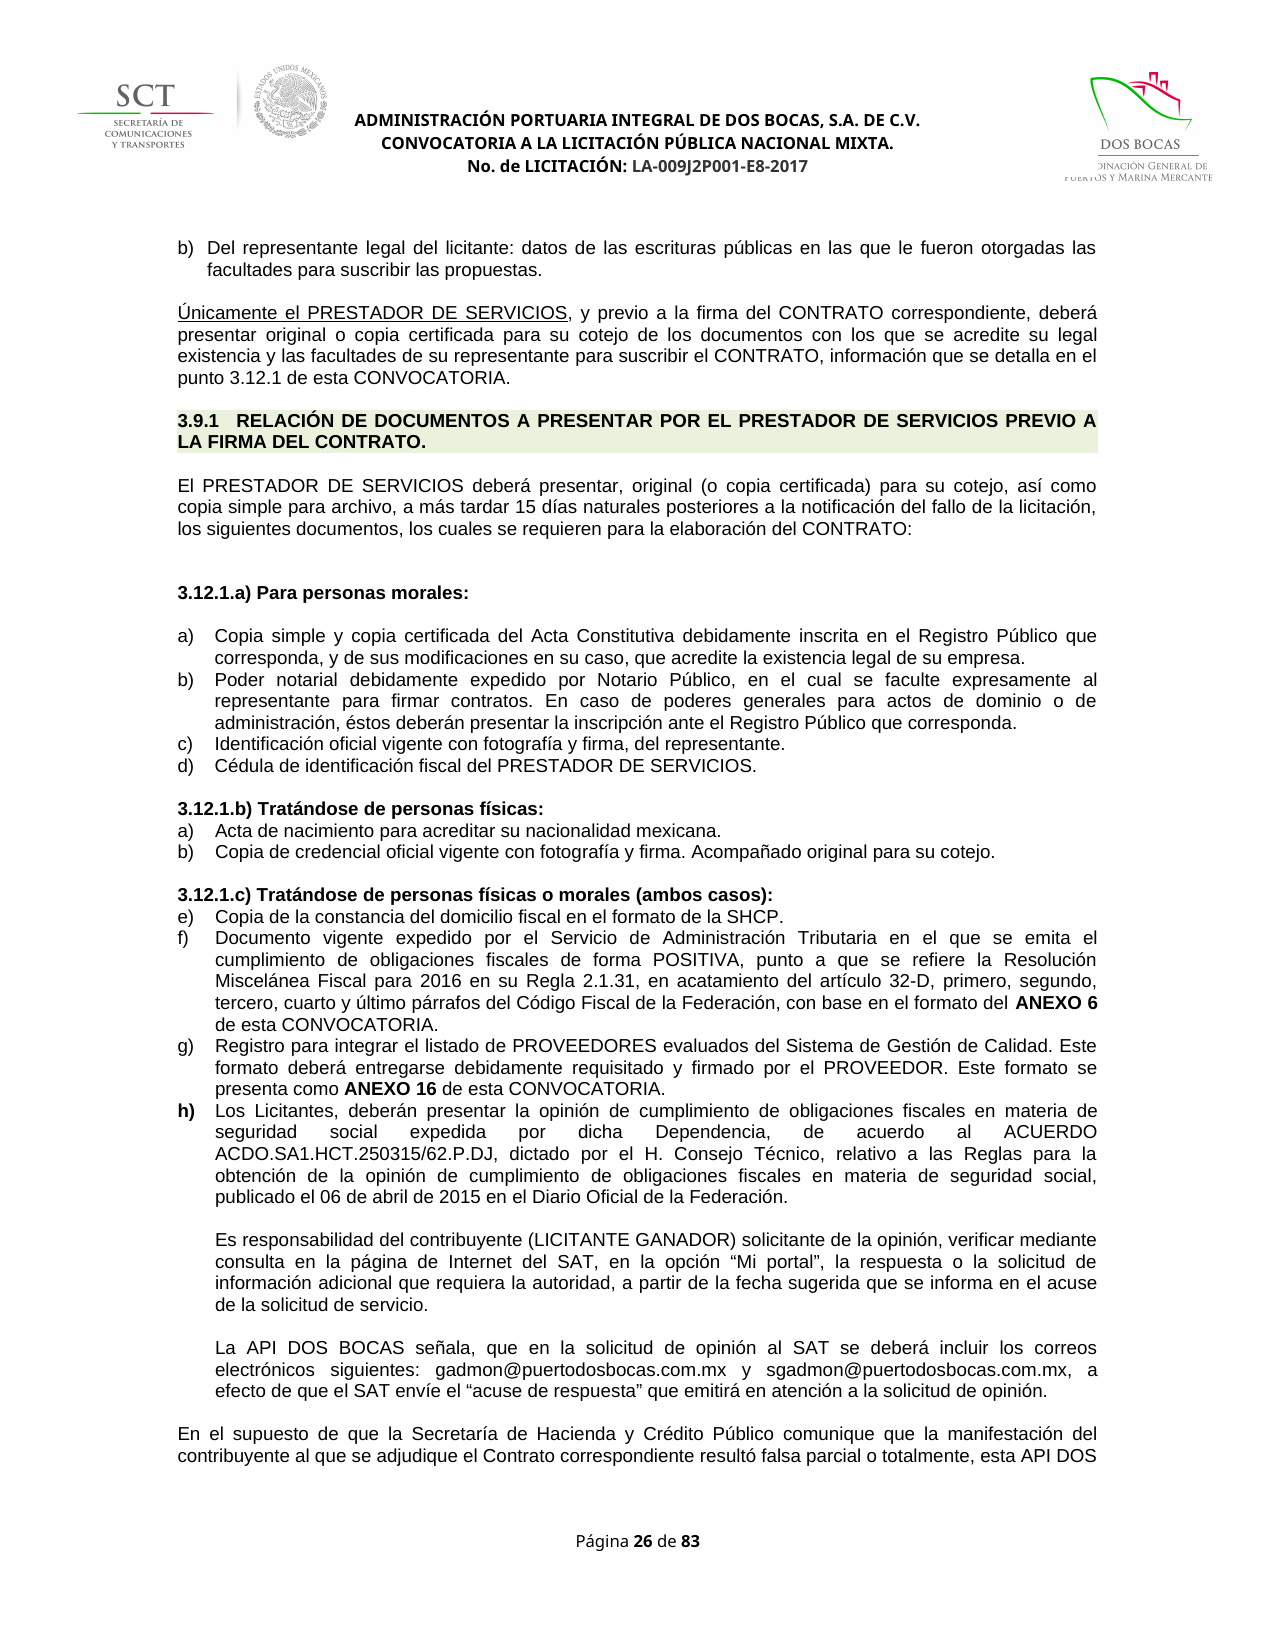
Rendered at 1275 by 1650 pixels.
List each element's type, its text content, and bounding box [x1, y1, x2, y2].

list Copia de la constancia del domicilio fiscal en el formato de la SHCP. [177, 906, 1098, 927]
list Copia simple y copia certificada del Acta Constitutiva debidamente inscrita en el Registro Público que corresponda, y de sus modificaciones en su caso, que acredite la existencia legal de su empresa. [177, 625, 1098, 668]
picture [73, 63, 347, 151]
list Cédula de identificación fiscal del PRESTADOR DE SERVICIOS. [177, 755, 1098, 776]
list Poder notarial debidamente expedido por Notario Público, en el cual se faculte expresamente al representante para firmar contratos. En caso de poderes generales para actos de dominio o de administración, éstos deberán presentar la inscripción ante el Registro Público que corresponda. [177, 668, 1098, 733]
list Los Licitantes, deberán presentar la opinión de cumplimiento de obligaciones fiscales en materia de seguridad social expedida por dicha Dependencia, de acuerdo al ACUERDO ACDO.SA1.HCT.250315/62.P.DJ, dictado por el H. Consejo Técnico, relativo a las Reglas para la obtención de la opinión de cumplimiento de obligaciones fiscales en materia de seguridad social, publicado el 06 de abril de 2015 en el Diario Oficial de la Federación. [177, 1100, 1098, 1207]
text b) Del representante legal del licitante: datos de las escrituras públicas en las que le fueron otorgadas las facultades para suscribir las propuestas. [177, 237, 1098, 280]
list Identificación oficial vigente con fotografía y firma, del representante. [177, 733, 1098, 755]
text Únicamente el PRESTADOR DE SERVICIOS, y previo a la firma del CONTRATO correspondiente, deberá presentar original o copia certificada para su cotejo de los documentos con los que se acredite su legal existencia y las facultades de su representante para suscribir el CONTRATO, información que se detalla en el punto 3.12.1 de esta CONVOCATORIA. [177, 302, 1098, 388]
list Acta de nacimiento para acreditar su nacionalidad mexicana. [177, 819, 1098, 841]
text 3.12.1.c) Tratándose de personas físicas o morales (ambos casos): [177, 884, 1098, 906]
text 3.12.1.a) Para personas morales: [177, 582, 1098, 604]
text Es responsabilidad del contribuyente (LICITANTE GANADOR) solicitante de la opinión, verificar mediante consulta en la página de Internet del SAT, en la opción “Mi portal”, la respuesta o la solicitud de información adicional que requiera la autoridad, a partir de la fecha sugerida que se informa en el acuse de la solicitud de servicio. [215, 1229, 1098, 1315]
picture [1064, 72, 1213, 183]
list Copia de credencial oficial vigente con fotografía y firma. Acompañado original para su cotejo. [177, 841, 1098, 862]
text 3.9.1 RELACIÓN DE DOCUMENTOS A PRESENTAR POR EL PRESTADOR DE SERVICIOS PREVIO A LA FIRMA DEL CONTRATO. [177, 410, 1098, 453]
list Registro para integrar el listado de PROVEEDORES evaluados del Sistema de Gestión de Calidad. Este formato deberá entregarse debidamente requisitado y firmado por el PROVEEDOR. Este formato se presenta como ANEXO 16 de esta CONVOCATORIA. [177, 1035, 1098, 1100]
list Documento vigente expedido por el Servicio de Administración Tributaria en el que se emita el cumplimiento de obligaciones fiscales de forma POSITIVA, punto a que se refiere la Resolución Miscelánea Fiscal para 2016 en su Regla 2.1.31, en acatamiento del artículo 32-D, primero, segundo, tercero, cuarto y último párrafos del Código Fiscal de la Federación, con base en el formato del ANEXO 6 de esta CONVOCATORIA. [177, 927, 1098, 1035]
text La API DOS BOCAS señala, que en la solicitud de opinión al SAT se deberá incluir los correos electrónicos siguientes: gadmon@puertodosbocas.com.mx y sgadmon@puertodosbocas.com.mx, a efecto de que el SAT envíe el “acuse de respuesta” que emitirá en atención a la solicitud de opinión. [215, 1337, 1098, 1402]
text El PRESTADOR DE SERVICIOS deberá presentar, original (o copia certificada) para su cotejo, así como copia simple para archivo, a más tardar 15 días naturales posteriores a la notificación del fallo de la licitación, los siguientes documentos, los cuales se requieren para la elaboración del CONTRATO: [177, 474, 1098, 539]
text 3.12.1.b) Tratándose de personas físicas: [177, 798, 1098, 819]
